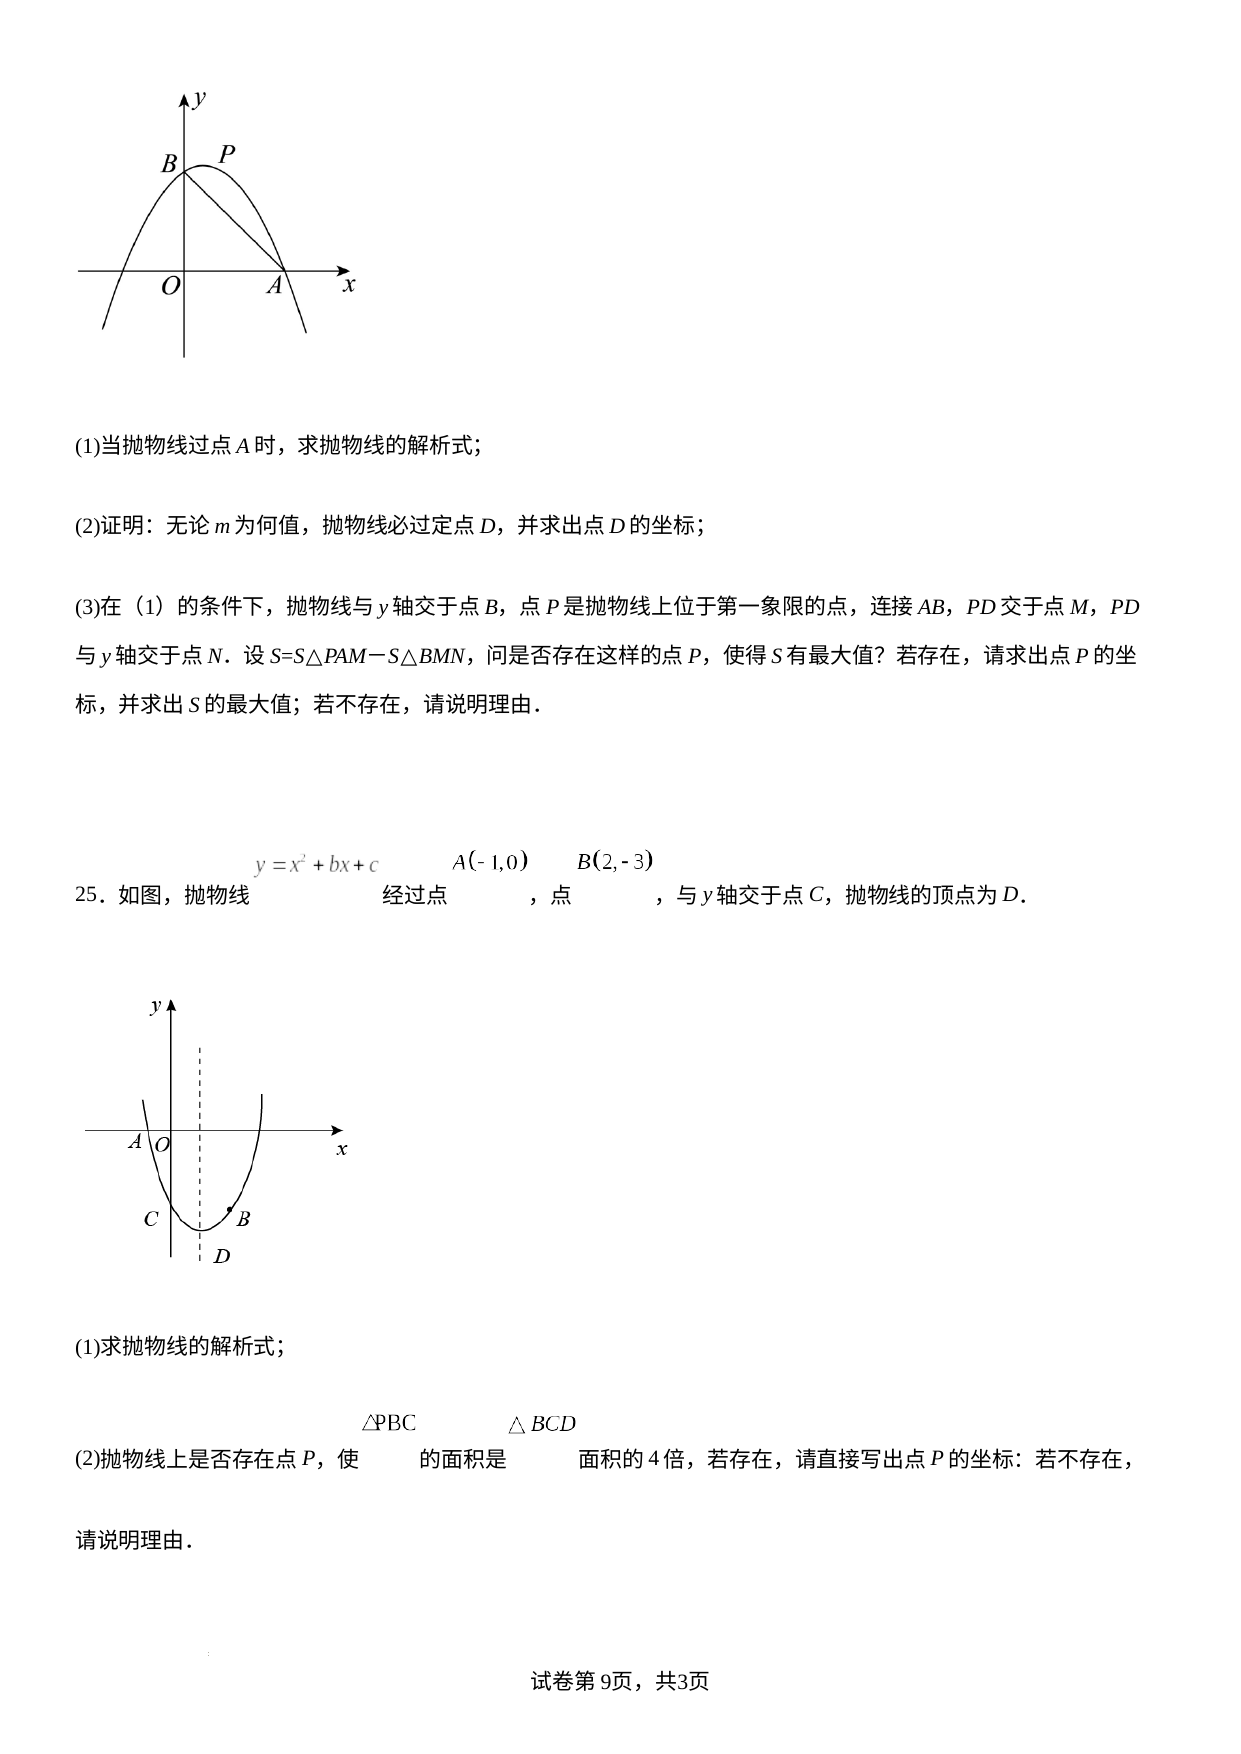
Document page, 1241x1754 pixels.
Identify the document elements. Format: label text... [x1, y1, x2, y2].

text (1)当抛物线过点A时，求抛物线的解析式； [75, 427, 1165, 460]
text (2)证明：无论m为何值，抛物线必过定点D，并求出点D的坐标； [75, 508, 1165, 541]
text (3)在（1）的条件下，抛物线与y轴交于点B，点P是抛物线上位于第一象限的点，连接AB，PD交于点M，PD与y轴交于点N．设S=S△PAM－S△BMN，问是否存在这样的点P，使得S有最大值？若存在，请求出点P的坐标，并求出S的最大值；若不存在，请说明理由． [75, 589, 1165, 719]
text (2)抛物线上是否存在点P，使的面积是面积的4倍，若存在，请直接写出点P的坐标：若不存在，请说明理由． [75, 1409, 1165, 1555]
picture [75, 990, 368, 1272]
text 25．如图，抛物线经过点，点，与y轴交于点C，抛物线的顶点为D． [75, 845, 1165, 942]
picture [75, 89, 358, 360]
text (1)求抛物线的解析式； [75, 1328, 1165, 1361]
